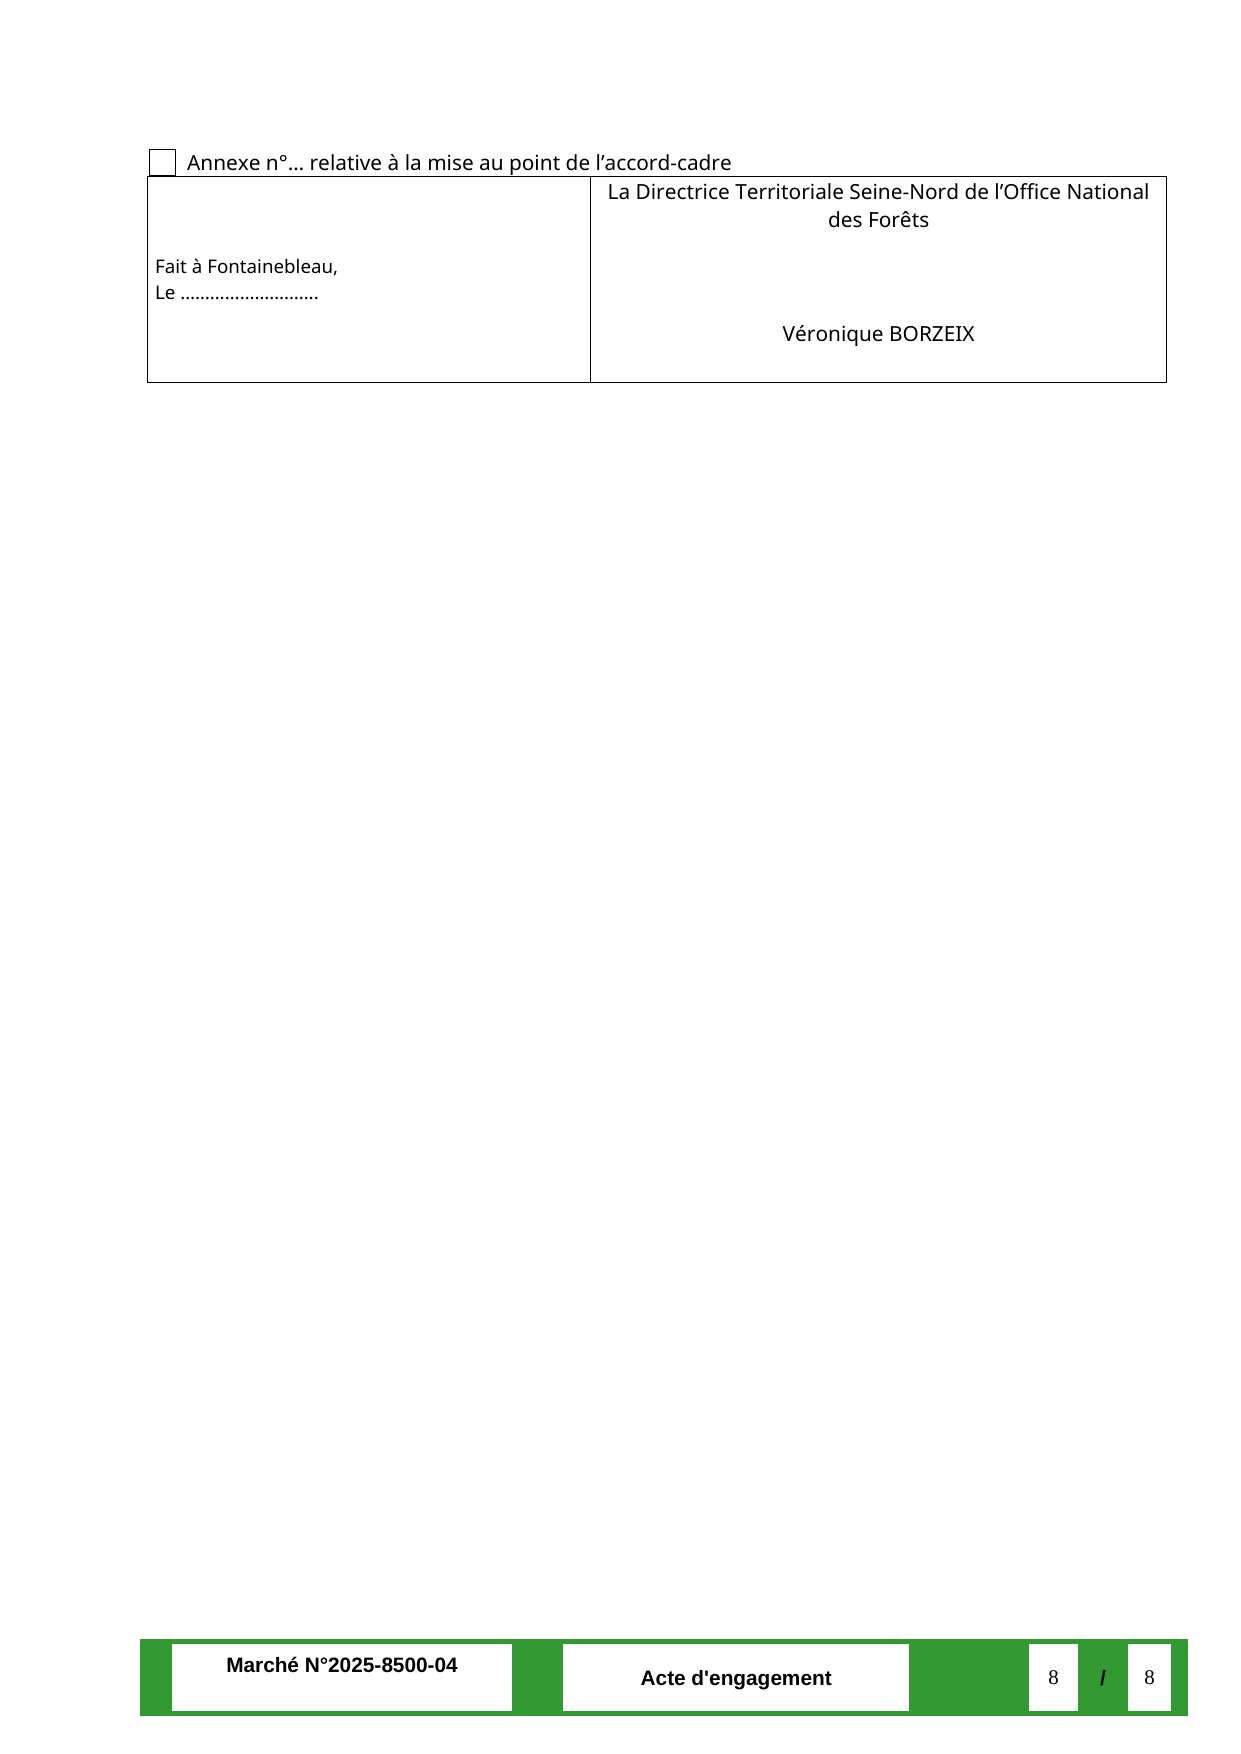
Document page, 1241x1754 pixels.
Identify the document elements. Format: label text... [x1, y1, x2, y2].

table_header Fait à Fontainebleau, Le ………………………. [148, 177, 590, 382]
table_header La Directrice Territoriale Seine-Nord de l’Office National des Forêts Véronique BORZEIX [591, 177, 1166, 382]
text Annexe n°… relative à la mise au point de l’accord-cadre [148, 148, 1196, 176]
